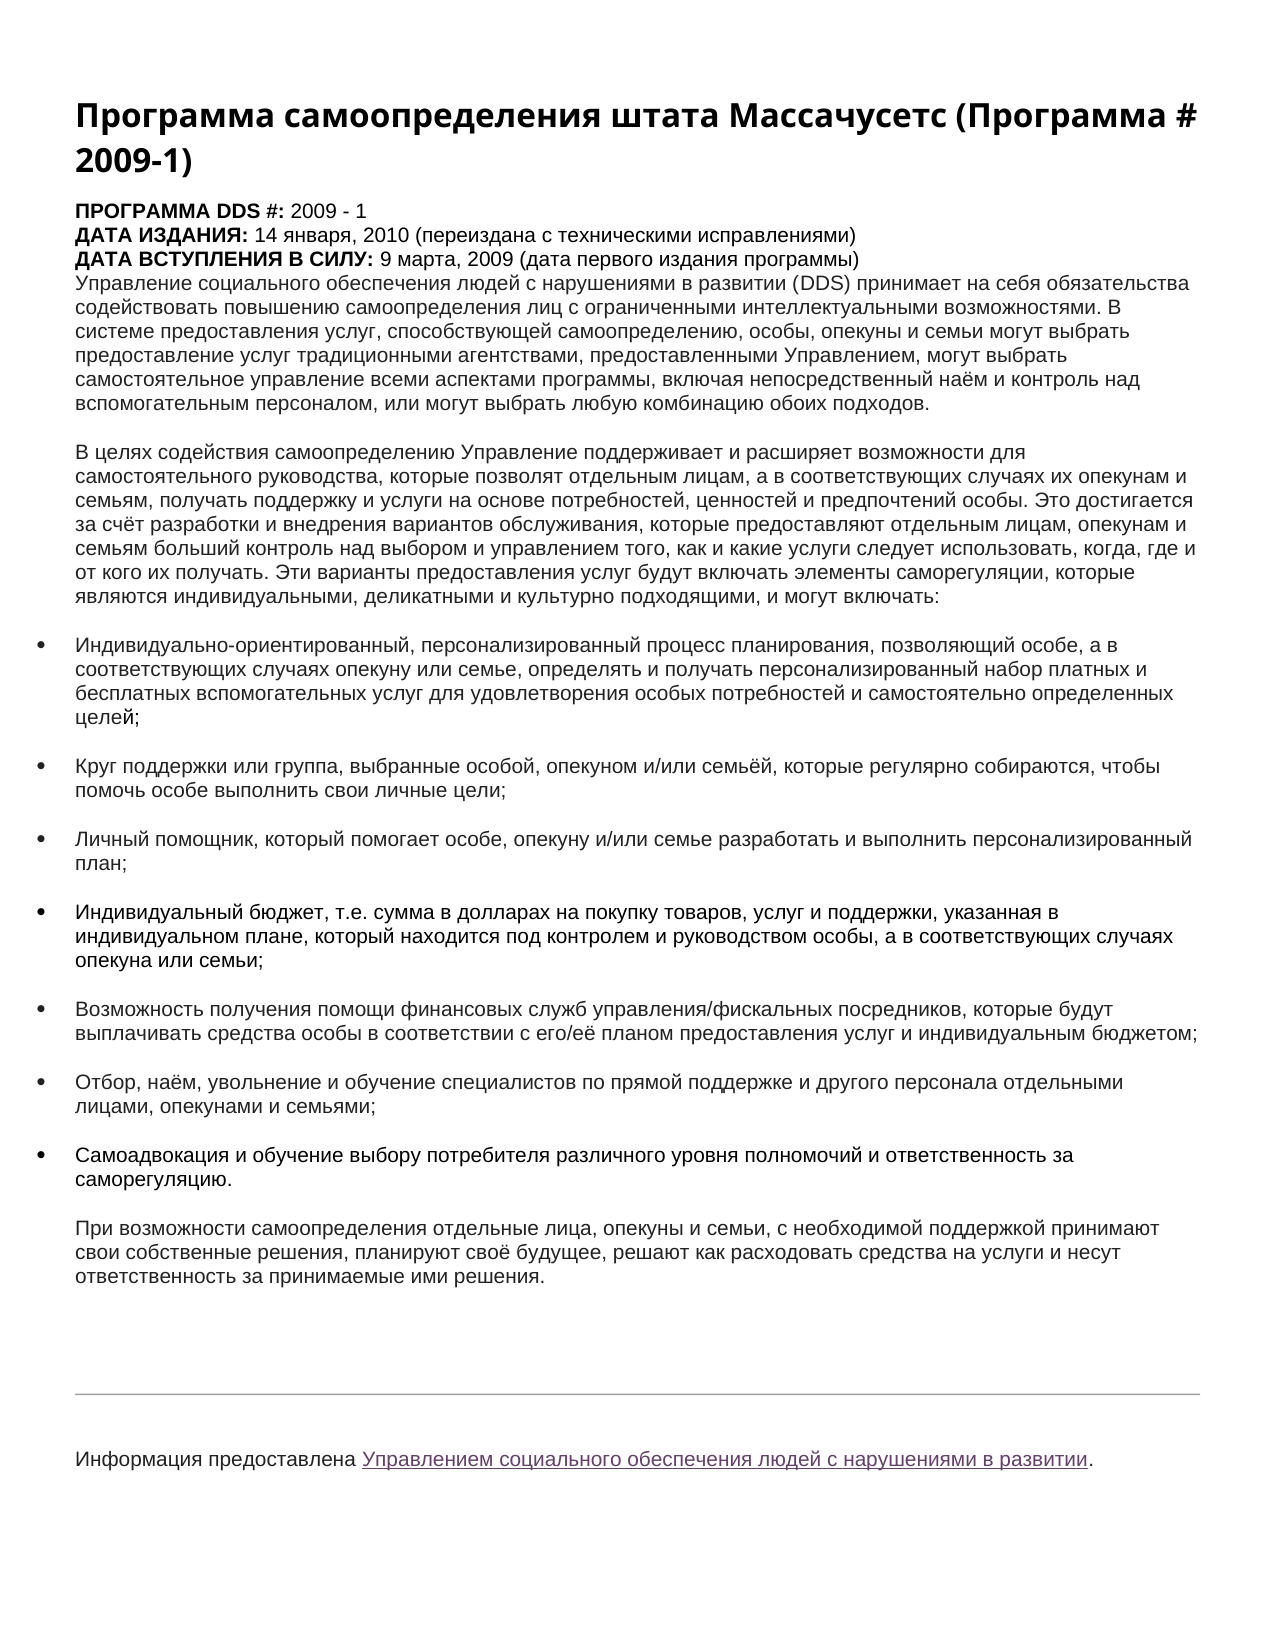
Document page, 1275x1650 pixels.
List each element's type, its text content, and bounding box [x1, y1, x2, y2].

text Программа самоопределения штата Массачусетс (Программа # 2009-1) [75, 92, 1200, 183]
text Информация предоставлена Управлением социального обеспечения людей с нарушениями в развитии. [75, 1447, 1200, 1471]
text В целях содействия самоопределению Управление поддерживает и расширяет возможности для самостоятельного руководства, которые позволят отдельным лицам, а в соответствующих случаях их опекунам и семьям, получать поддержку и услуги на основе потребностей, ценностей и предпочтений особы. Это достигается за счёт разработки и внедрения вариантов обслуживания, которые предоставляют отдельным лицам, опекунам и семьям больший контроль над выбором и управлением того, как и какие услуги следует использовать, когда, где и от кого их получать. Эти варианты предоставления услуг будут включать элементы саморегуляции, которые являются индивидуальными, деликатными и культурно подходящими, и могут включать: [75, 440, 1200, 608]
text При возможности самоопределения отдельные лица, опекуны и семьи, с необходимой поддержкой принимают свои собственные решения, планируют своё будущее, решают как расходовать средства на услуги и несут ответственность за принимаемые ими решения. [75, 1216, 1200, 1288]
list Самоадвокация и обучение выбору потребителя различного уровня полномочий и ответственность за саморегуляцию. [37, 1143, 1200, 1191]
list Отбор, наём, увольнение и обучение специалистов по прямой поддержке и другого персонала отдельными лицами, опекунами и семьями; [37, 1070, 1200, 1118]
list Индивидуальный бюджет, т.е. сумма в долларах на покупку товаров, услуг и поддержки, указанная в индивидуальном плане, который находится под контролем и руководством особы, а в соответствующих случаях опекуна или семьи; [37, 900, 1200, 972]
list Возможность получения помощи финансовых служб управления/фискальных посредников, которые будут выплачивать средства особы в соответствии с его/её планом предоставления услуг и индивидуальным бюджетом; [37, 997, 1200, 1045]
list Круг поддержки или группа, выбранные особой, опекуном и/или семьёй, которые регулярно собираются, чтобы помочь особе выполнить свои личные цели; [37, 754, 1200, 802]
list Личный помощник, который помогает особе, опекуну и/или семье разработать и выполнить персонализированный план; [37, 827, 1200, 875]
text ПРОГРАММА DDS #: 2009 - 1 ДАТА ИЗДАНИЯ: 14 января, 2010 (переиздана с техническими исправлениями) ДАТА ВСТУПЛЕНИЯ В СИЛУ: 9 марта, 2009 (дата первого издания программы) [75, 199, 1200, 271]
list Индивидуально-ориентированный, персонализированный процесс планирования, позволяющий особе, а в соответствующих случаях опекуну или семье, определять и получать персонализированный набор платных и бесплатных вспомогательных услуг для удовлетворения особых потребностей и самостоятельно определенных целей; [37, 633, 1200, 729]
text Управление социального обеспечения людей с нарушениями в развитии (DDS) принимает на себя обязательства содействовать повышению самоопределения лиц с ограниченными интеллектуальными возможностями. В системе предоставления услуг, способствующей самоопределению, особы, опекуны и семьи могут выбрать предоставление услуг традиционными агентствами, предоставленными Управлением, могут выбрать самостоятельное управление всеми аспектами программы, включая непосредственный наём и контроль над вспомогательным персоналом, или могут выбрать любую комбинацию обоих подходов. [75, 271, 1200, 415]
